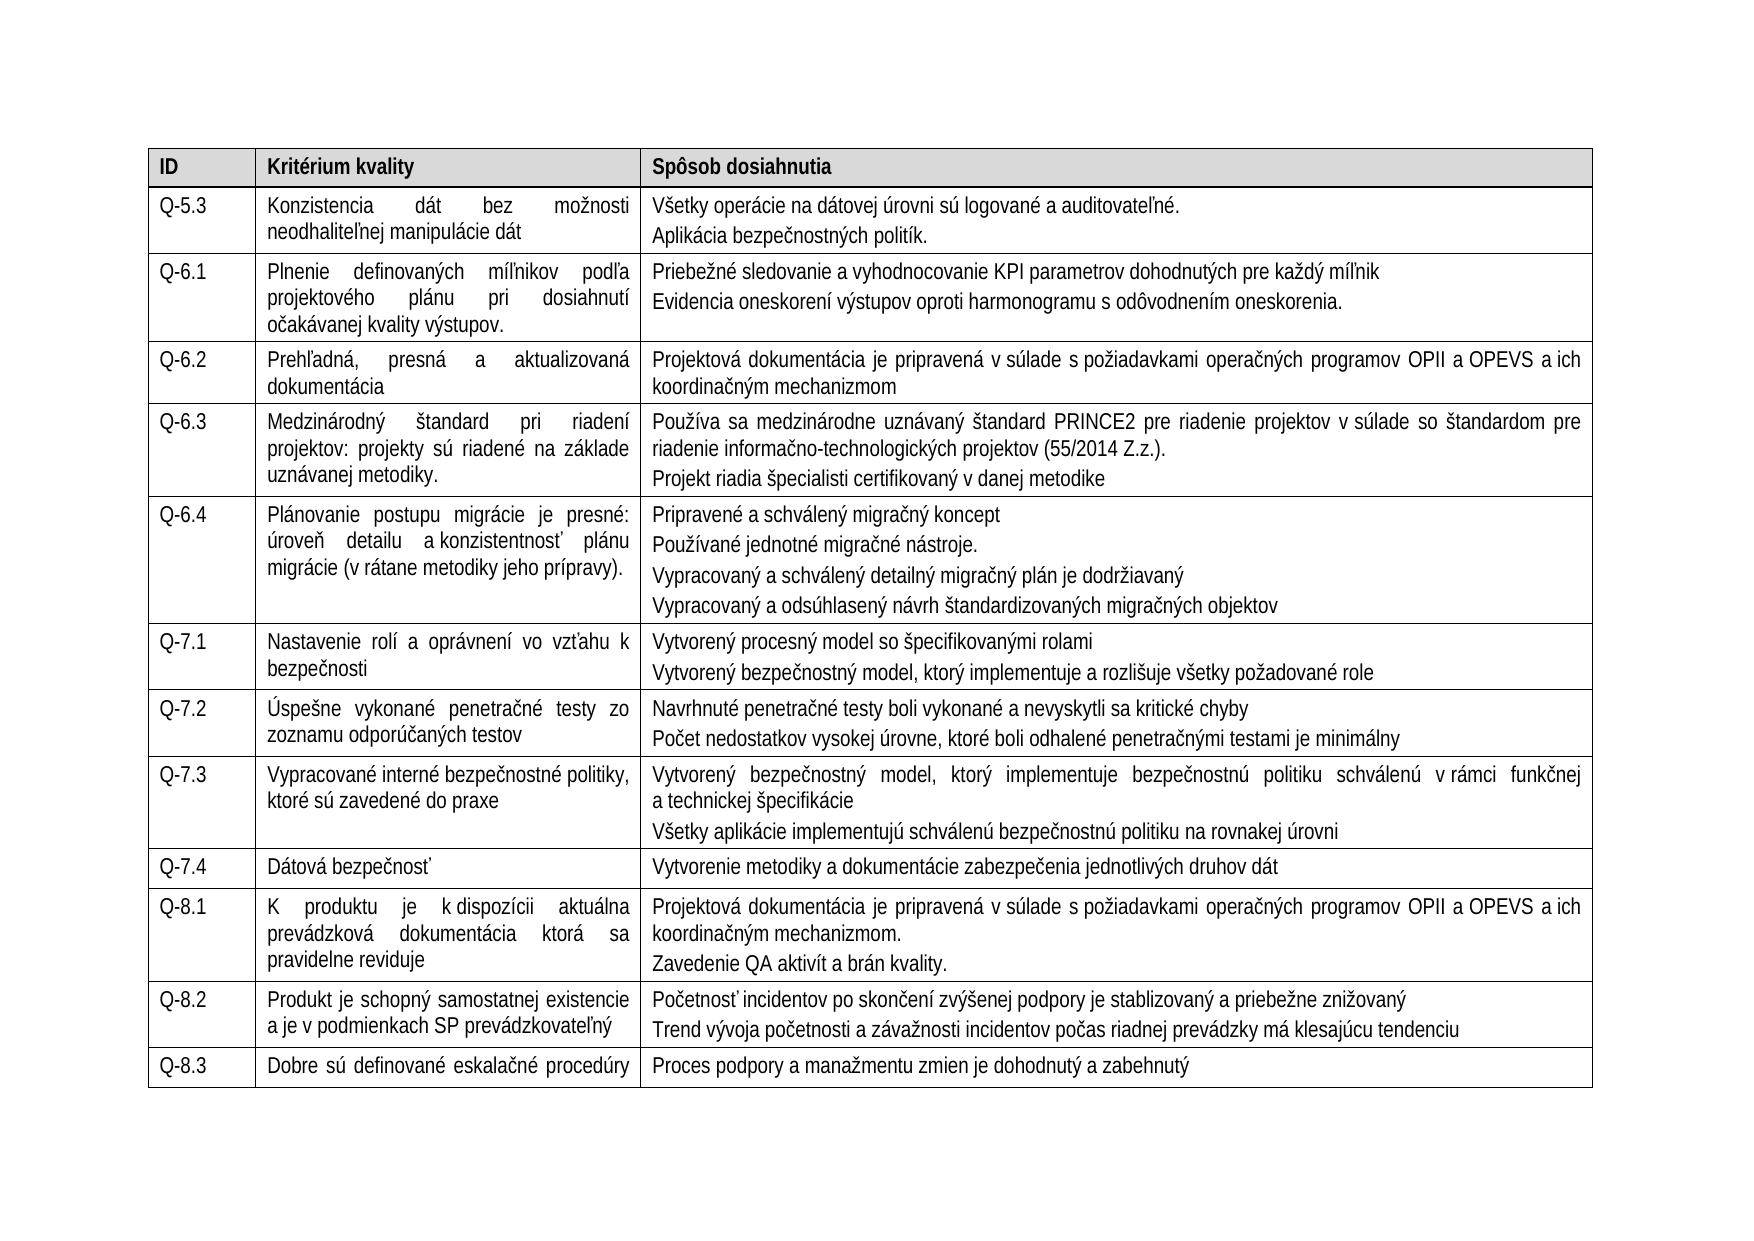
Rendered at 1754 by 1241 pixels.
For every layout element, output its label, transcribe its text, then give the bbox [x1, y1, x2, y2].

table_header ID [149, 149, 255, 186]
table_cell Navrhnuté penetračné testy boli vykonané a nevyskytli sa kritické chyby Počet nedostatkov vysokej úrovne, ktoré boli odhalené penetračnými testami je minimálny [641, 690, 1592, 756]
table_cell Q-7.1 [149, 624, 255, 689]
table_cell Úspešne vykonané penetračné testy zo zoznamu odporúčaných testov [256, 690, 640, 756]
table_cell Q-7.2 [149, 690, 255, 756]
table_cell Plánovanie postupu migrácie je presné: úroveň detailu a konzistentnosť plánu migrácie (v rátane metodiky jeho prípravy). [256, 497, 640, 623]
table_header Spôsob dosiahnutia [641, 149, 1592, 186]
table_cell Q-5.3 [149, 188, 255, 253]
table_cell K produktu je k dispozícii aktuálna prevádzková dokumentácia ktorá sa pravidelne reviduje [256, 889, 640, 981]
table_cell Q-7.3 [149, 757, 255, 848]
table_cell Q-6.1 [149, 254, 255, 341]
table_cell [256, 1048, 640, 1087]
table_cell Dátová bezpečnosť [256, 849, 640, 888]
table_cell Vytvorenie metodiky a dokumentácie zabezpečenia jednotlivých druhov dát [641, 849, 1592, 888]
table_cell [641, 1048, 1592, 1087]
table_cell Vytvorený bezpečnostný model, ktorý implementuje bezpečnostnú politiku schválenú v rámci funkčnej a technickej špecifikácie Všetky aplikácie implementujú schválenú bezpečnostnú politiku na rovnakej úrovni [641, 757, 1592, 848]
table_cell Vytvorený procesný model so špecifikovanými rolami Vytvorený bezpečnostný model, ktorý implementuje a rozlišuje všetky požadované role [641, 624, 1592, 689]
table_cell Medzinárodný štandard pri riadení projektov: projekty sú riadené na základe uznávanej metodiky. [256, 404, 640, 496]
table_cell Pripravené a schválený migračný koncept Používané jednotné migračné nástroje. Vypracovaný a schválený detailný migračný plán je dodržiavaný Vypracovaný a odsúhlasený návrh štandardizovaných migračných objektov [641, 497, 1592, 623]
table_cell Všetky operácie na dátovej úrovni sú logované a auditovateľné. Aplikácia bezpečnostných politík. [641, 188, 1592, 253]
table_cell Produkt je schopný samostatnej existencie a je v podmienkach SP prevádzkovateľný [256, 982, 640, 1047]
table_cell Q-6.3 [149, 404, 255, 496]
table_cell Vypracované interné bezpečnostné politiky, ktoré sú zavedené do praxe [256, 757, 640, 848]
table_cell Q-8.2 [149, 982, 255, 1047]
table_cell Q-6.2 [149, 342, 255, 403]
table_cell Q-7.4 [149, 849, 255, 888]
table_cell Projektová dokumentácia je pripravená v súlade s požiadavkami operačných programov OPII a OPEVS a ich koordinačným mechanizmom. Zavedenie QA aktivít a brán kvality. [641, 889, 1592, 981]
table_cell Q-6.4 [149, 497, 255, 623]
table_cell Q-8.3 [149, 1048, 255, 1087]
table_cell Plnenie definovaných míľnikov podľa projektového plánu pri dosiahnutí očakávanej kvality výstupov. [256, 254, 640, 341]
table_header Kritérium kvality [256, 149, 640, 186]
table_cell Q-8.1 [149, 889, 255, 981]
table_cell Početnosť incidentov po skončení zvýšenej podpory je stablizovaný a priebežne znižovaný Trend vývoja početnosti a závažnosti incidentov počas riadnej prevádzky má klesajúcu tendenciu [641, 982, 1592, 1047]
table_cell Priebežné sledovanie a vyhodnocovanie KPI parametrov dohodnutých pre každý míľnik Evidencia oneskorení výstupov oproti harmonogramu s odôvodnením oneskorenia. [641, 254, 1592, 341]
table_cell Prehľadná, presná a aktualizovaná dokumentácia [256, 342, 640, 403]
table_cell Konzistencia dát bez možnosti neodhaliteľnej manipulácie dát [256, 188, 640, 253]
table_cell Nastavenie rolí a oprávnení vo vzťahu k bezpečnosti [256, 624, 640, 689]
table_cell Používa sa medzinárodne uznávaný štandard PRINCE2 pre riadenie projektov v súlade so štandardom pre riadenie informačno-technologických projektov (55/2014 Z.z.). Projekt riadia špecialisti certifikovaný v danej metodike [641, 404, 1592, 496]
table_cell Projektová dokumentácia je pripravená v súlade s požiadavkami operačných programov OPII a OPEVS a ich koordinačným mechanizmom [641, 342, 1592, 403]
